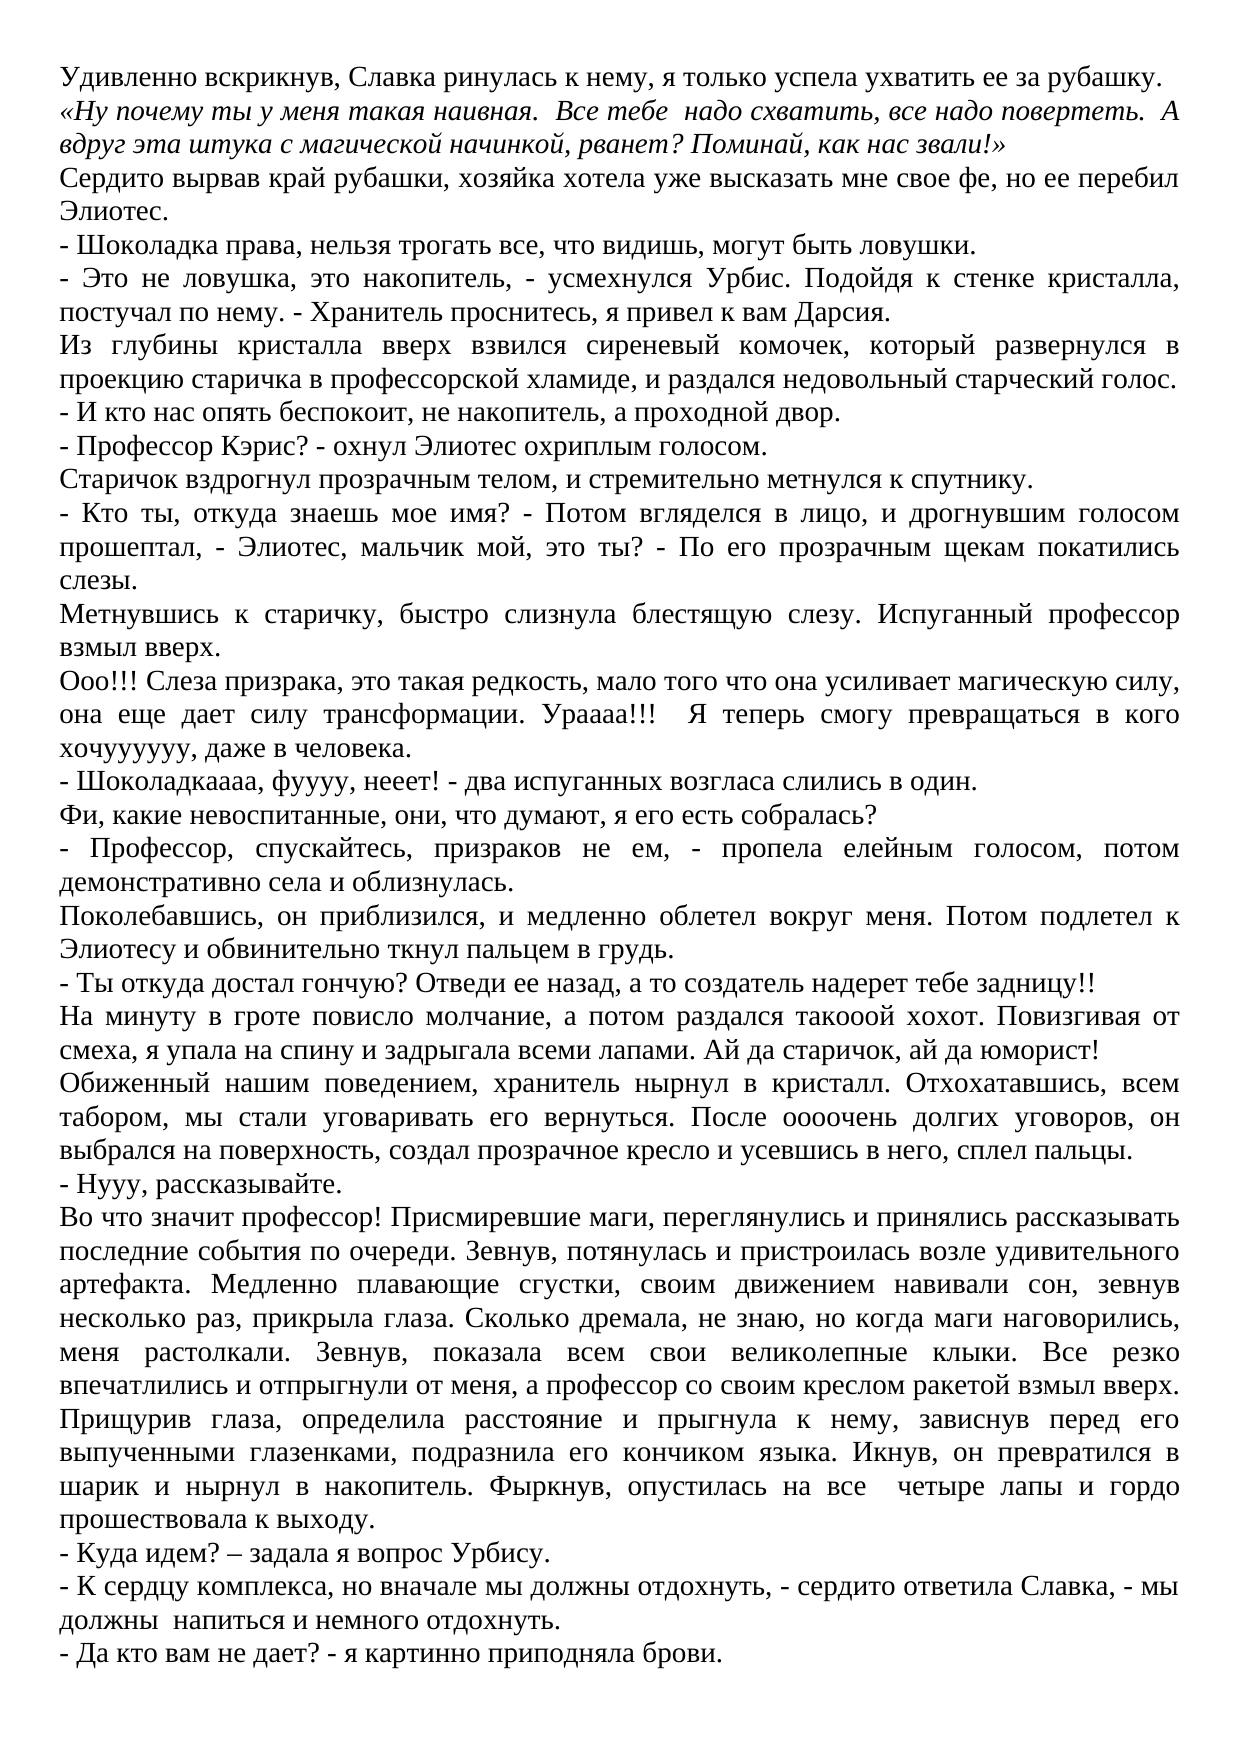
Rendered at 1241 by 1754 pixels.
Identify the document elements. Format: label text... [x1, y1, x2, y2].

text Удивленно вскрикнув, Славка ринулась к нему, я только успела ухватить ее за рубашку. [59, 59, 1181, 93]
text На минуту в гроте повисло молчание, а потом раздался такооой хохот. Повизгивая от смеха, я упала на спину и задрыгала всеми лапами. Ай да старичок, ай да юморист! [59, 998, 1181, 1065]
text Поколебавшись, он приблизился, и медленно облетел вокруг меня. Потом подлетел к Элиотесу и обвинительно ткнул пальцем в грудь. [59, 898, 1181, 965]
text - Кто ты, откуда знаешь мое имя? - Потом вгляделся в лицо, и дрогнувшим голосом прошептал, - Элиотес, мальчик мой, это ты? - По его прозрачным щекам покатились слезы. [59, 495, 1181, 596]
text - Куда идем? – задала я вопрос Урбису. [59, 1535, 1181, 1568]
text Сердито вырвав край рубашки, хозяйка хотела уже высказать мне свое фе, но ее перебил Элиотес. [59, 160, 1181, 227]
text Фи, какие невоспитанные, они, что думают, я его есть собралась? [59, 797, 1181, 831]
text - Нууу, рассказывайте. [59, 1166, 1181, 1199]
text - К сердцу комплекса, но вначале мы должны отдохнуть, - сердито ответила Славка, - мы должны напиться и немного отдохнуть. [59, 1568, 1181, 1636]
text - Ты откуда достал гончую? Отведи ее назад, а то создатель надерет тебе задницу!! [59, 965, 1181, 998]
text Обиженный нашим поведением, хранитель нырнул в кристалл. Отхохатавшись, всем табором, мы стали уговаривать его вернуться. После оооочень долгих уговоров, он выбрался на поверхность, создал прозрачное кресло и усевшись в него, сплел пальцы. [59, 1065, 1181, 1166]
text - Это не ловушка, это накопитель, - усмехнулся Урбис. Подойдя к стенке кристалла, постучал по нему. - Хранитель проснитесь, я привел к вам Дарсия. [59, 260, 1181, 327]
text Метнувшись к старичку, быстро слизнула блестящую слезу. Испуганный профессор взмыл вверх. [59, 596, 1181, 663]
text Ооо!!! Слеза призрака, это такая редкость, мало того что она усиливает магическую силу, она еще дает силу трансформации. Ураааа!!! Я теперь смогу превращаться в кого хочуууууу, даже в человека. [59, 663, 1181, 763]
text - Профессор, спускайтесь, призраков не ем, - пропела елейным голосом, потом демонстративно села и облизнулась. [59, 831, 1181, 898]
text - Да кто вам не дает? - я картинно приподняла брови. [59, 1636, 1181, 1669]
text «Ну почему ты у меня такая наивная. Все тебе надо схватить, все надо повертеть. А вдруг эта штука с магической начинкой, рванет? Поминай, как нас звали!» [59, 93, 1181, 160]
text - Профессор Кэрис? - охнул Элиотес охриплым голосом. [59, 428, 1181, 462]
text - Шоколадкаааа, фуууу, нееет! - два испуганных возгласа слились в один. [59, 763, 1181, 797]
text - Шоколадка права, нельзя трогать все, что видишь, могут быть ловушки. [59, 227, 1181, 260]
text Старичок вздрогнул прозрачным телом, и стремительно метнулся к спутнику. [59, 462, 1181, 495]
text Из глубины кристалла вверх взвился сиреневый комочек, который развернулся в проекцию старичка в профессорской хламиде, и раздался недовольный старческий голос. [59, 327, 1181, 394]
text - И кто нас опять беспокоит, не накопитель, а проходной двор. [59, 394, 1181, 428]
text Во что значит профессор! Присмиревшие маги, переглянулись и принялись рассказывать последние события по очереди. Зевнув, потянулась и пристроилась возле удивительного артефакта. Медленно плавающие сгустки, своим движением навивали сон, зевнув несколько раз, прикрыла глаза. Сколько дремала, не знаю, но когда маги наговорились, меня растолкали. Зевнув, показала всем свои великолепные клыки. Все резко впечатлились и отпрыгнули от меня, а профессор со своим креслом ракетой взмыл вверх. Прищурив глаза, определила расстояние и прыгнула к нему, зависнув перед его выпученными глазенками, подразнила его кончиком языка. Икнув, он превратился в шарик и нырнул в накопитель. Фыркнув, опустилась на все четыре лапы и гордо прошествовала к выходу. [59, 1199, 1181, 1535]
